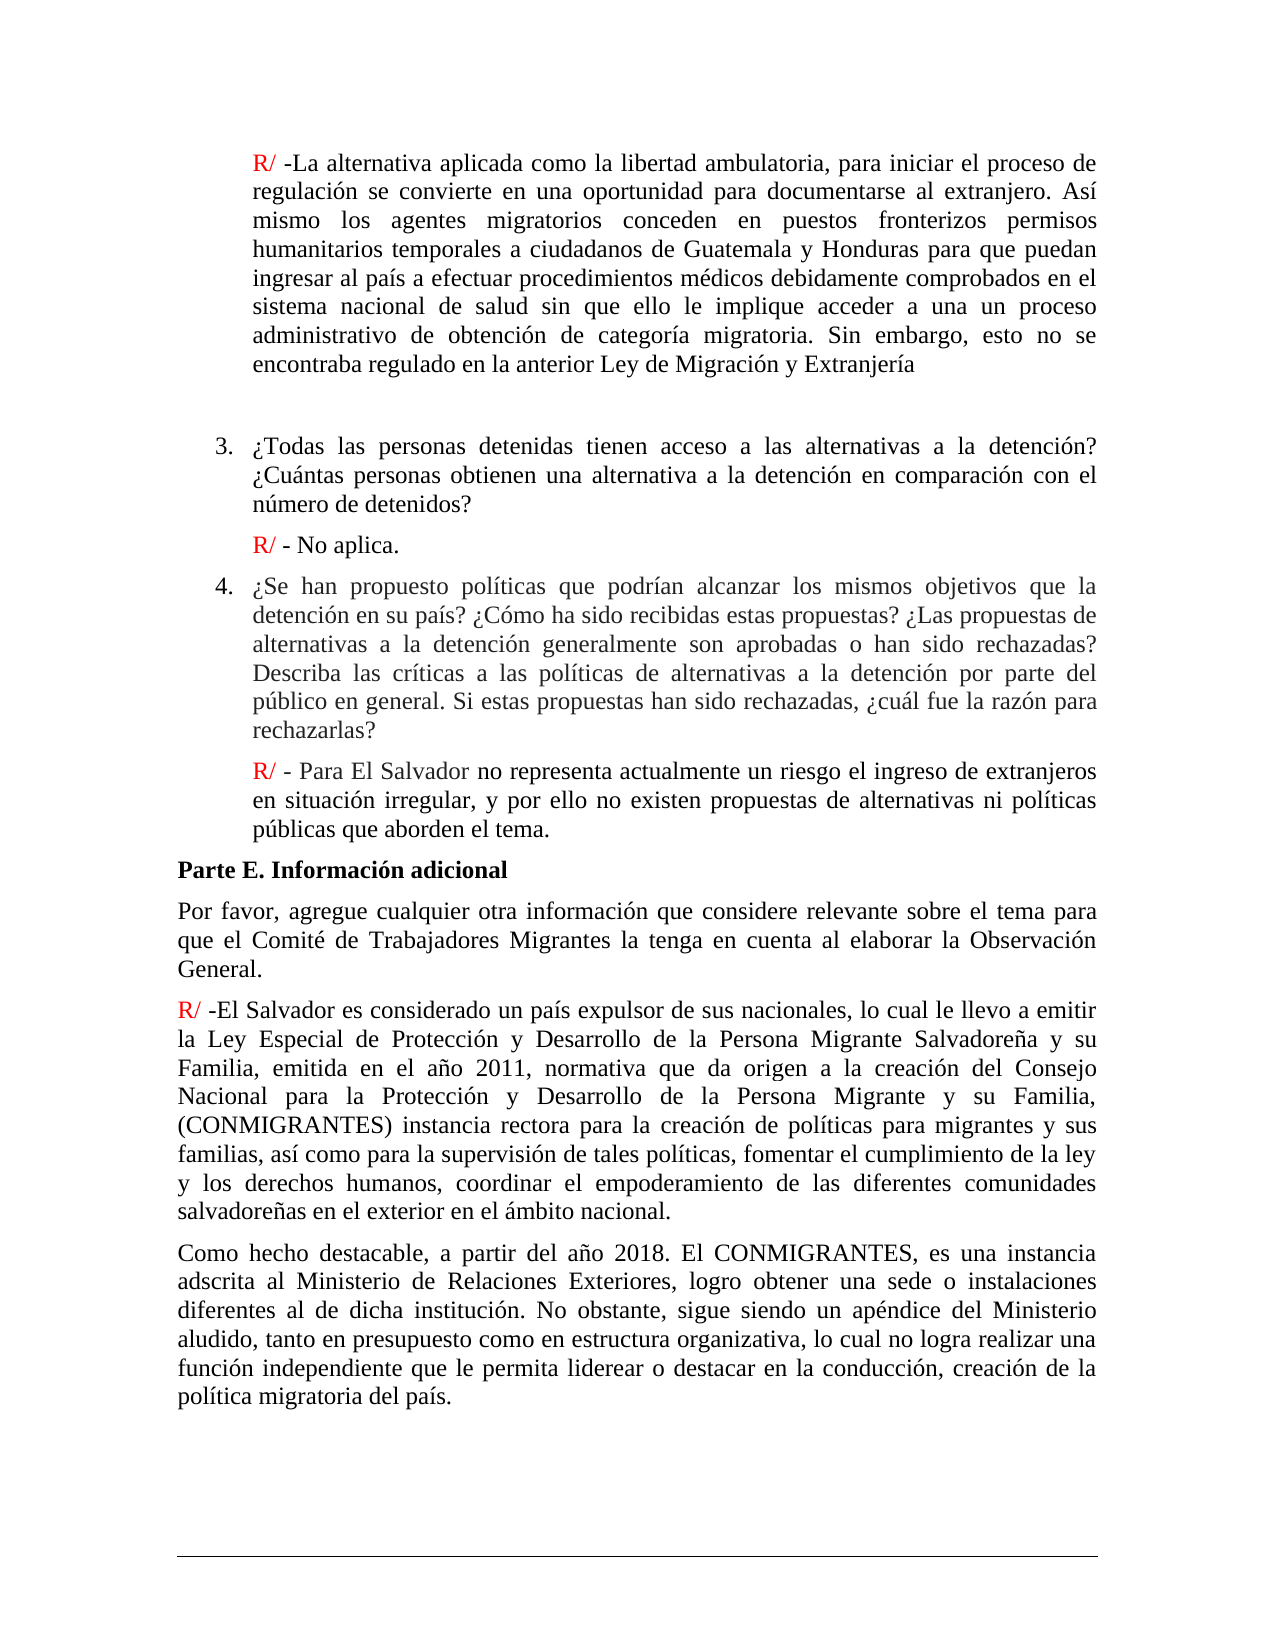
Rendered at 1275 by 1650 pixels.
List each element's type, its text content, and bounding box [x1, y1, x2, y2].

list ¿Se han propuesto políticas que podrían alcanzar los mismos objetivos que la detención en su país? ¿Cómo ha sido recibidas estas propuestas? ¿Las propuestas de alternativas a la detención generalmente son aprobadas o han sido rechazadas? Describa las críticas a las políticas de alternativas a la detención por parte del público en general. Si estas propuestas han sido rechazadas, ¿cuál fue la razón para rechazarlas? [215, 571, 1098, 744]
text Por favor, agregue cualquier otra información que considere relevante sobre el tema para que el Comité de Trabajadores Migrantes la tenga en cuenta al elaborar la Observación General. [177, 896, 1098, 983]
list ¿Todas las personas detenidas tienen acceso a las alternativas a la detención? ¿Cuántas personas obtienen una alternativa a la detención en comparación con el número de detenidos? [215, 431, 1098, 518]
list R/ -La alternativa aplicada como la libertad ambulatoria, para iniciar el proceso de regulación se convierte en una oportunidad para documentarse al extranjero. Así mismo los agentes migratorios conceden en puestos fronterizos permisos humanitarios temporales a ciudadanos de Guatemala y Honduras para que puedan ingresar al país a efectuar procedimientos médicos debidamente comprobados en el sistema nacional de salud sin que ello le implique acceder a una un proceso administrativo de obtención de categoría migratoria. Sin embargo, esto no se encontraba regulado en la anterior Ley de Migración y Extranjería [252, 148, 1098, 378]
text Como hecho destacable, a partir del año 2018. El CONMIGRANTES, es una instancia adscrita al Ministerio de Relaciones Exteriores, logro obtener una sede o instalaciones diferentes al de dicha institución. No obstante, sigue siendo un apéndice del Ministerio aludido, tanto en presupuesto como en estructura organizativa, lo cual no logra realizar una función independiente que le permita liderear o destacar en la conducción, creación de la política migratoria del país. [177, 1238, 1098, 1410]
text R/ -El Salvador es considerado un país expulsor de sus nacionales, lo cual le llevo a emitir la Ley Especial de Protección y Desarrollo de la Persona Migrante Salvadoreña y su Familia, emitida en el año 2011, normativa que da origen a la creación del Consejo Nacional para la Protección y Desarrollo de la Persona Migrante y su Familia, (CONMIGRANTES) instancia rectora para la creación de políticas para migrantes y sus familias, así como para la supervisión de tales políticas, fomentar el cumplimiento de la ley y los derechos humanos, coordinar el empoderamiento de las diferentes comunidades salvadoreñas en el exterior en el ámbito nacional. [177, 995, 1098, 1081]
list R/ - Para El Salvador no representa actualmente un riesgo el ingreso de extranjeros en situación irregular, y por ello no existen propuestas de alternativas ni políticas públicas que aborden el tema. [252, 756, 1098, 843]
text Parte E. Información adicional [177, 855, 1098, 884]
text R/ -El Salvador es considerado un país expulsor de sus nacionales, lo cual le llevo a emitir la Ley Especial de Protección y Desarrollo de la Persona Migrante Salvadoreña y su Familia, emitida en el año 2011, normativa que da origen a la creación del Consejo Nacional para la Protección y Desarrollo de la Persona Migrante y su Familia, (CONMIGRANTES) instancia rectora para la creación de políticas para migrantes y sus familias, así como para la supervisión de tales políticas, fomentar el cumplimiento de la ley y los derechos humanos, coordinar el empoderamiento de las diferentes comunidades salvadoreñas en el exterior en el ámbito nacional. [177, 1110, 1098, 1225]
list R/ - No aplica. [252, 530, 1098, 559]
